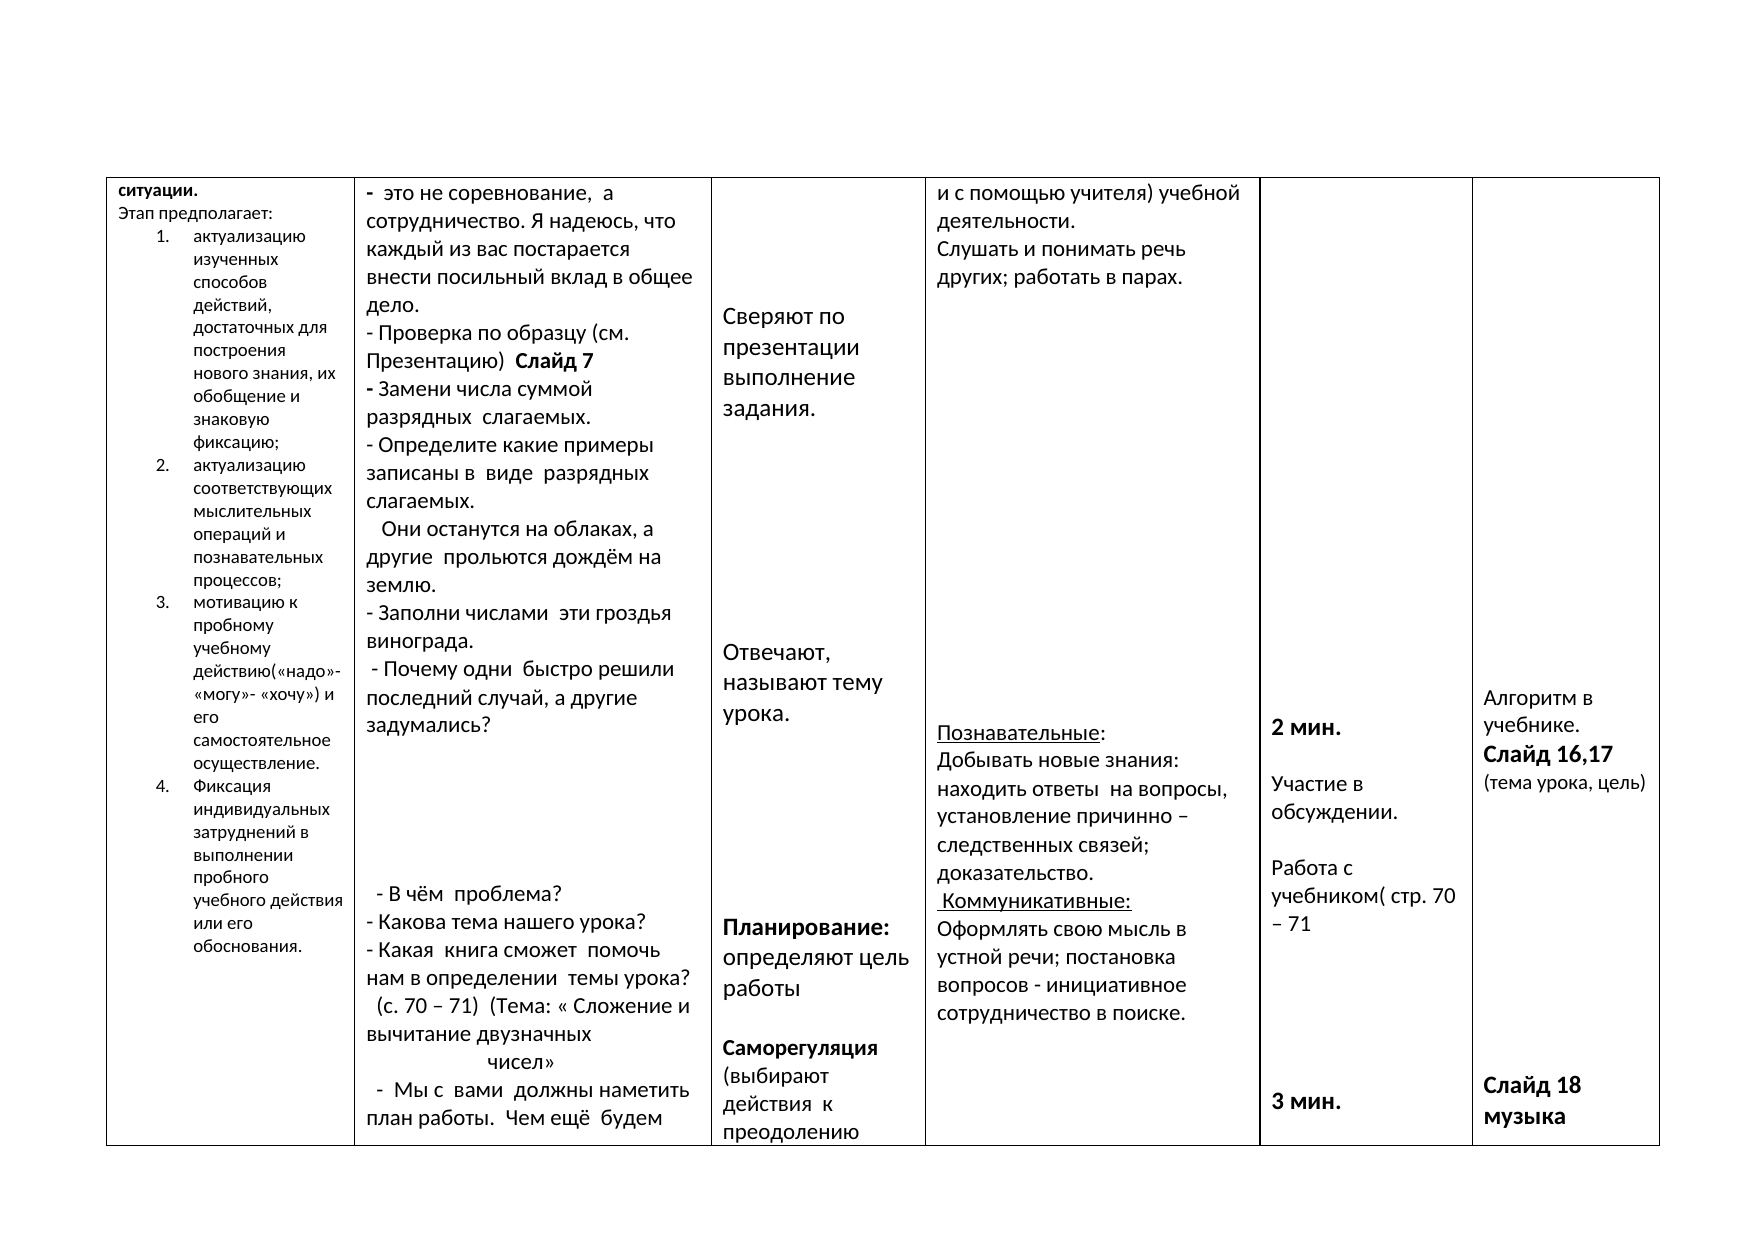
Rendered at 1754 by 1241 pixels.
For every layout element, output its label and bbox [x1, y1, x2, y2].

table_cell [712, 178, 925, 1145]
table_cell [926, 178, 1259, 1145]
table_cell [1261, 178, 1472, 1145]
table_cell [107, 178, 354, 1145]
table_cell [1473, 178, 1659, 1145]
table_cell [355, 178, 711, 1145]
